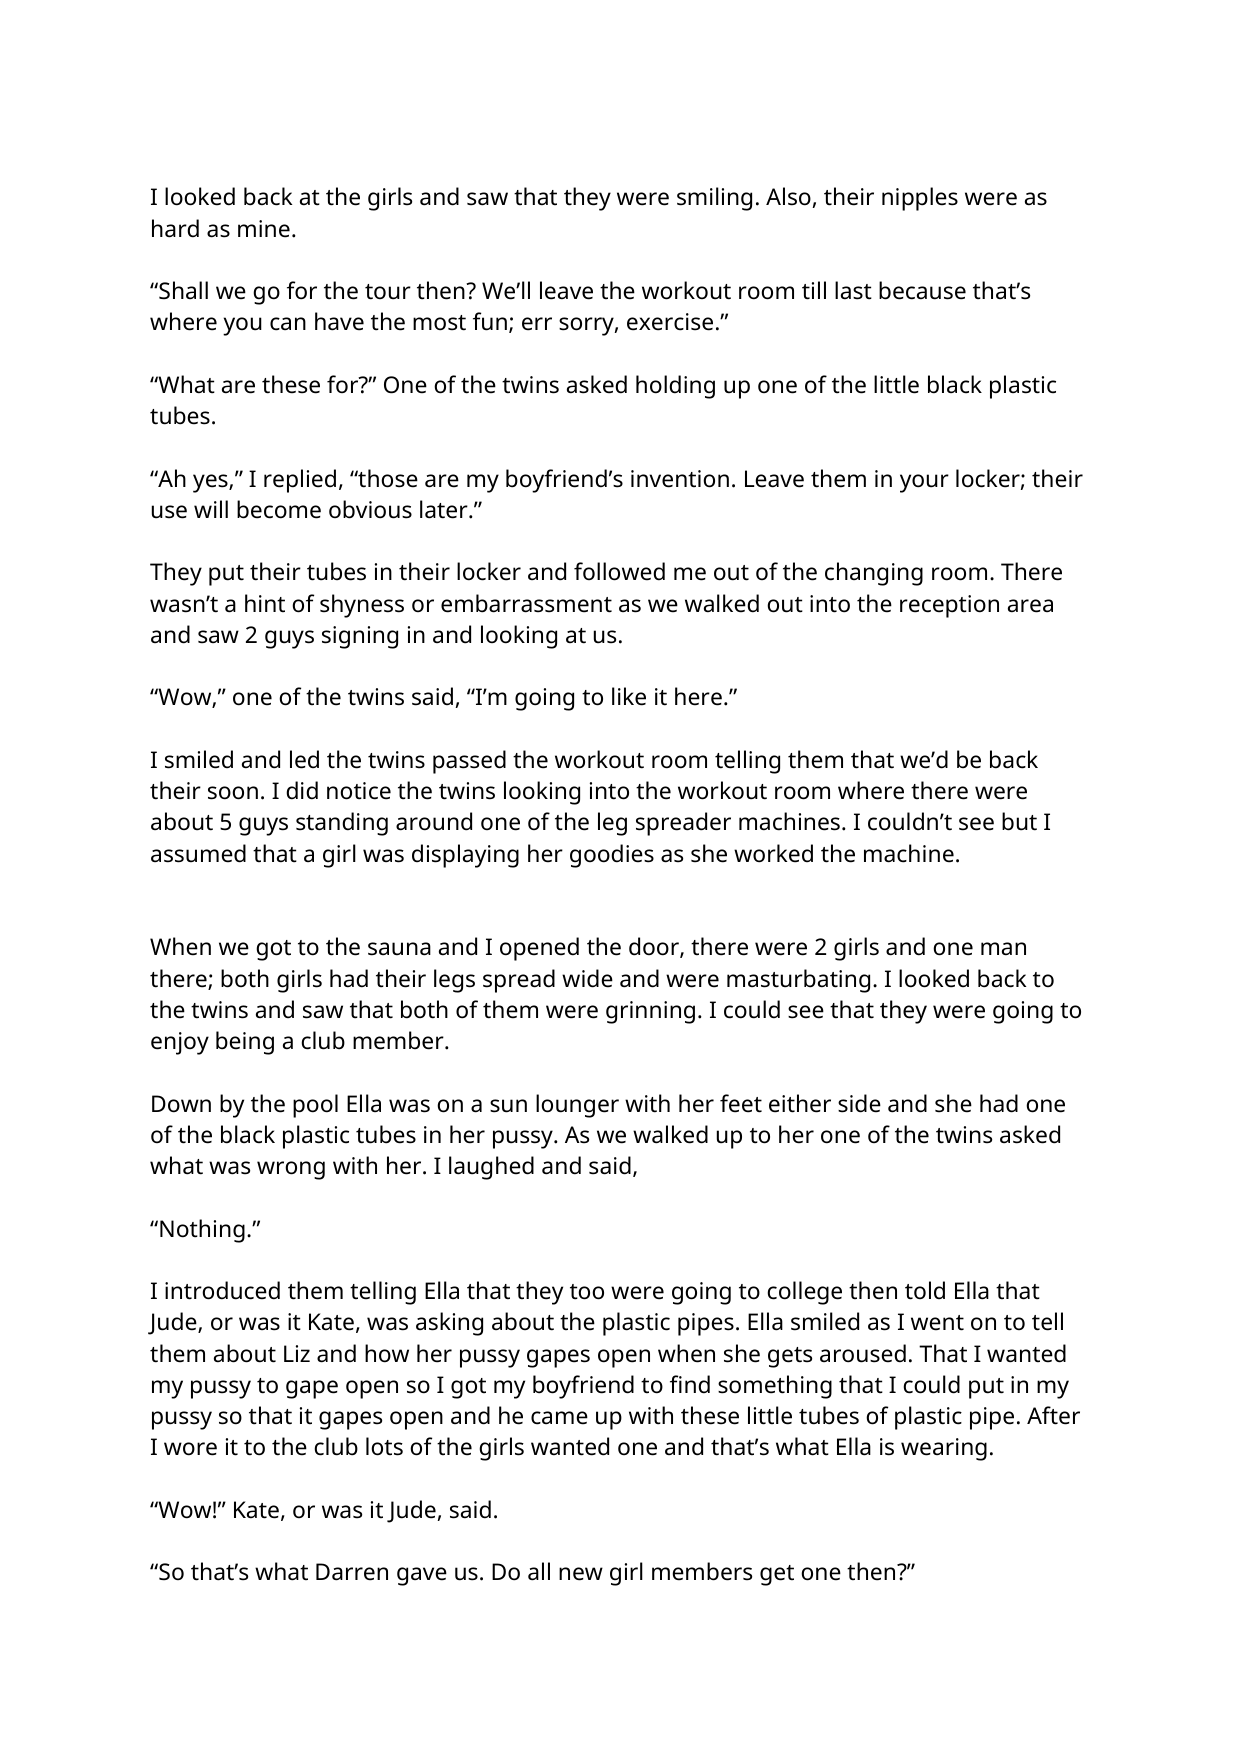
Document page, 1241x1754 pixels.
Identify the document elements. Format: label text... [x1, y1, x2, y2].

text “What are these for?” One of the twins asked holding up one of the little black plastic tubes. [150, 369, 1090, 431]
text “Wow!” Kate, or was it Jude, said. [150, 1494, 1090, 1525]
text I looked back at the girls and saw that they were smiling. Also, their nipples were as hard as mine. [150, 181, 1090, 244]
text They put their tubes in their locker and followed me out of the changing room. There wasn’t a hint of shyness or embarrassment as we walked out into the reception area and saw 2 guys signing in and looking at us. [150, 556, 1090, 650]
text Down by the pool Ella was on a sun lounger with her feet either side and she had one of the black plastic tubes in her pussy. As we walked up to her one of the twins asked what was wrong with her. I laughed and said, [150, 1087, 1090, 1181]
text “So that’s what Darren gave us. Do all new girl members get one then?” [150, 1556, 1090, 1587]
text “Shall we go for the tour then? We’ll leave the workout room till last because that’s where you can have the most fun; err sorry, exercise.” [150, 275, 1090, 337]
text “Nothing.” [150, 1212, 1090, 1244]
text “Wow,” one of the twins said, “I’m going to like it here.” [150, 681, 1090, 712]
text I smiled and led the twins passed the workout room telling them that we’d be back their soon. I did notice the twins looking into the workout room where there were about 5 guys standing around one of the leg spreader machines. I couldn’t see but I assumed that a girl was displaying her goodies as she worked the machine. [150, 744, 1090, 869]
text I introduced them telling Ella that they too were going to college then told Ella that Jude, or was it Kate, was asking about the plastic pipes. Ella smiled as I went on to tell them about Liz and how her pussy gapes open when she gets aroused. That I wanted my pussy to gape open so I got my boyfriend to find something that I could put in my pussy so that it gapes open and he came up with these little tubes of plastic pipe. After I wore it to the club lots of the girls wanted one and that’s what Ella is wearing. [150, 1275, 1090, 1462]
text “Ah yes,” I replied, “those are my boyfriend’s invention. Leave them in your locker; their use will become obvious later.” [150, 462, 1090, 525]
text When we got to the sauna and I opened the door, there were 2 girls and one man there; both girls had their legs spread wide and were masturbating. I looked back to the twins and saw that both of them were grinning. I could see that they were going to enjoy being a club member. [150, 931, 1090, 1056]
